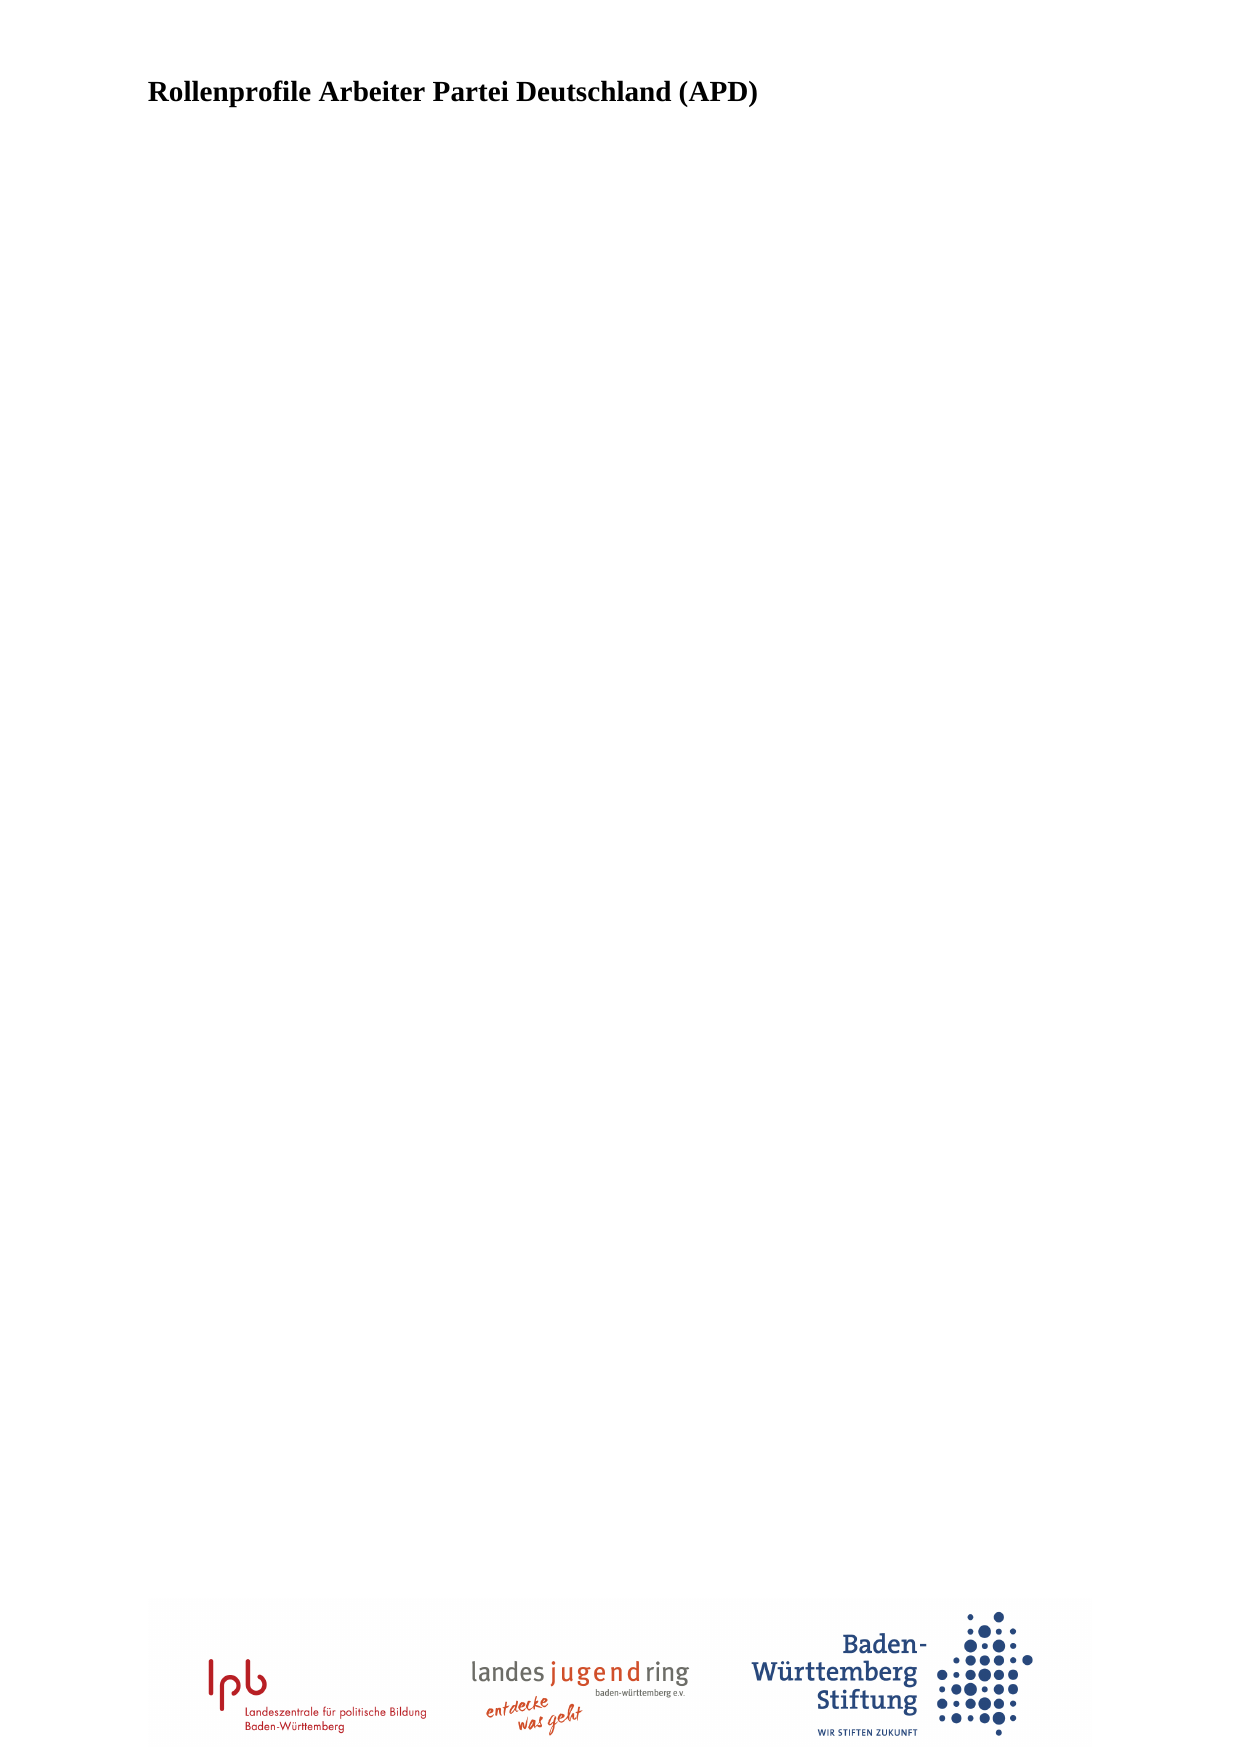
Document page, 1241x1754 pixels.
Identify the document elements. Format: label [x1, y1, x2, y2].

picture [148, 1598, 1093, 1747]
